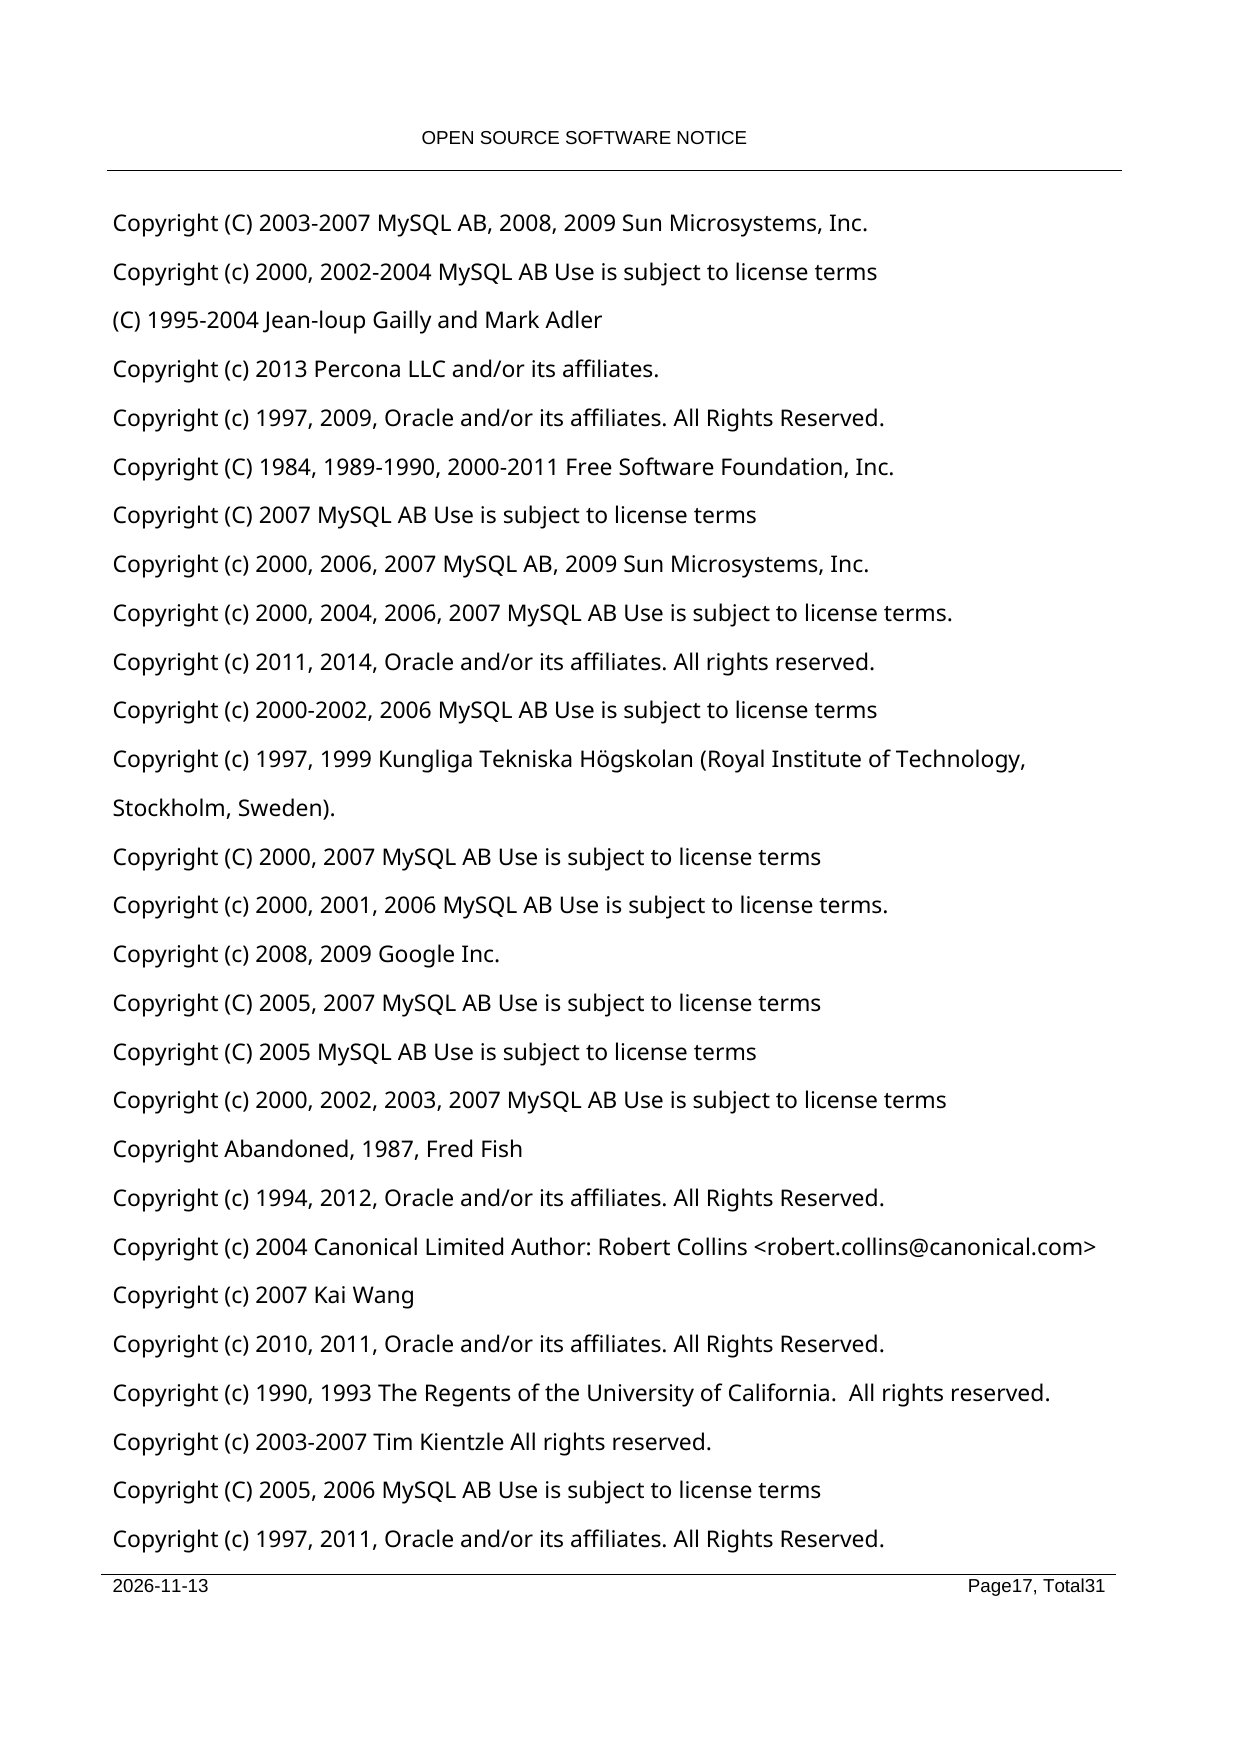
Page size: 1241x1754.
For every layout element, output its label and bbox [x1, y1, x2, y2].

text [112, 206, 1128, 1555]
